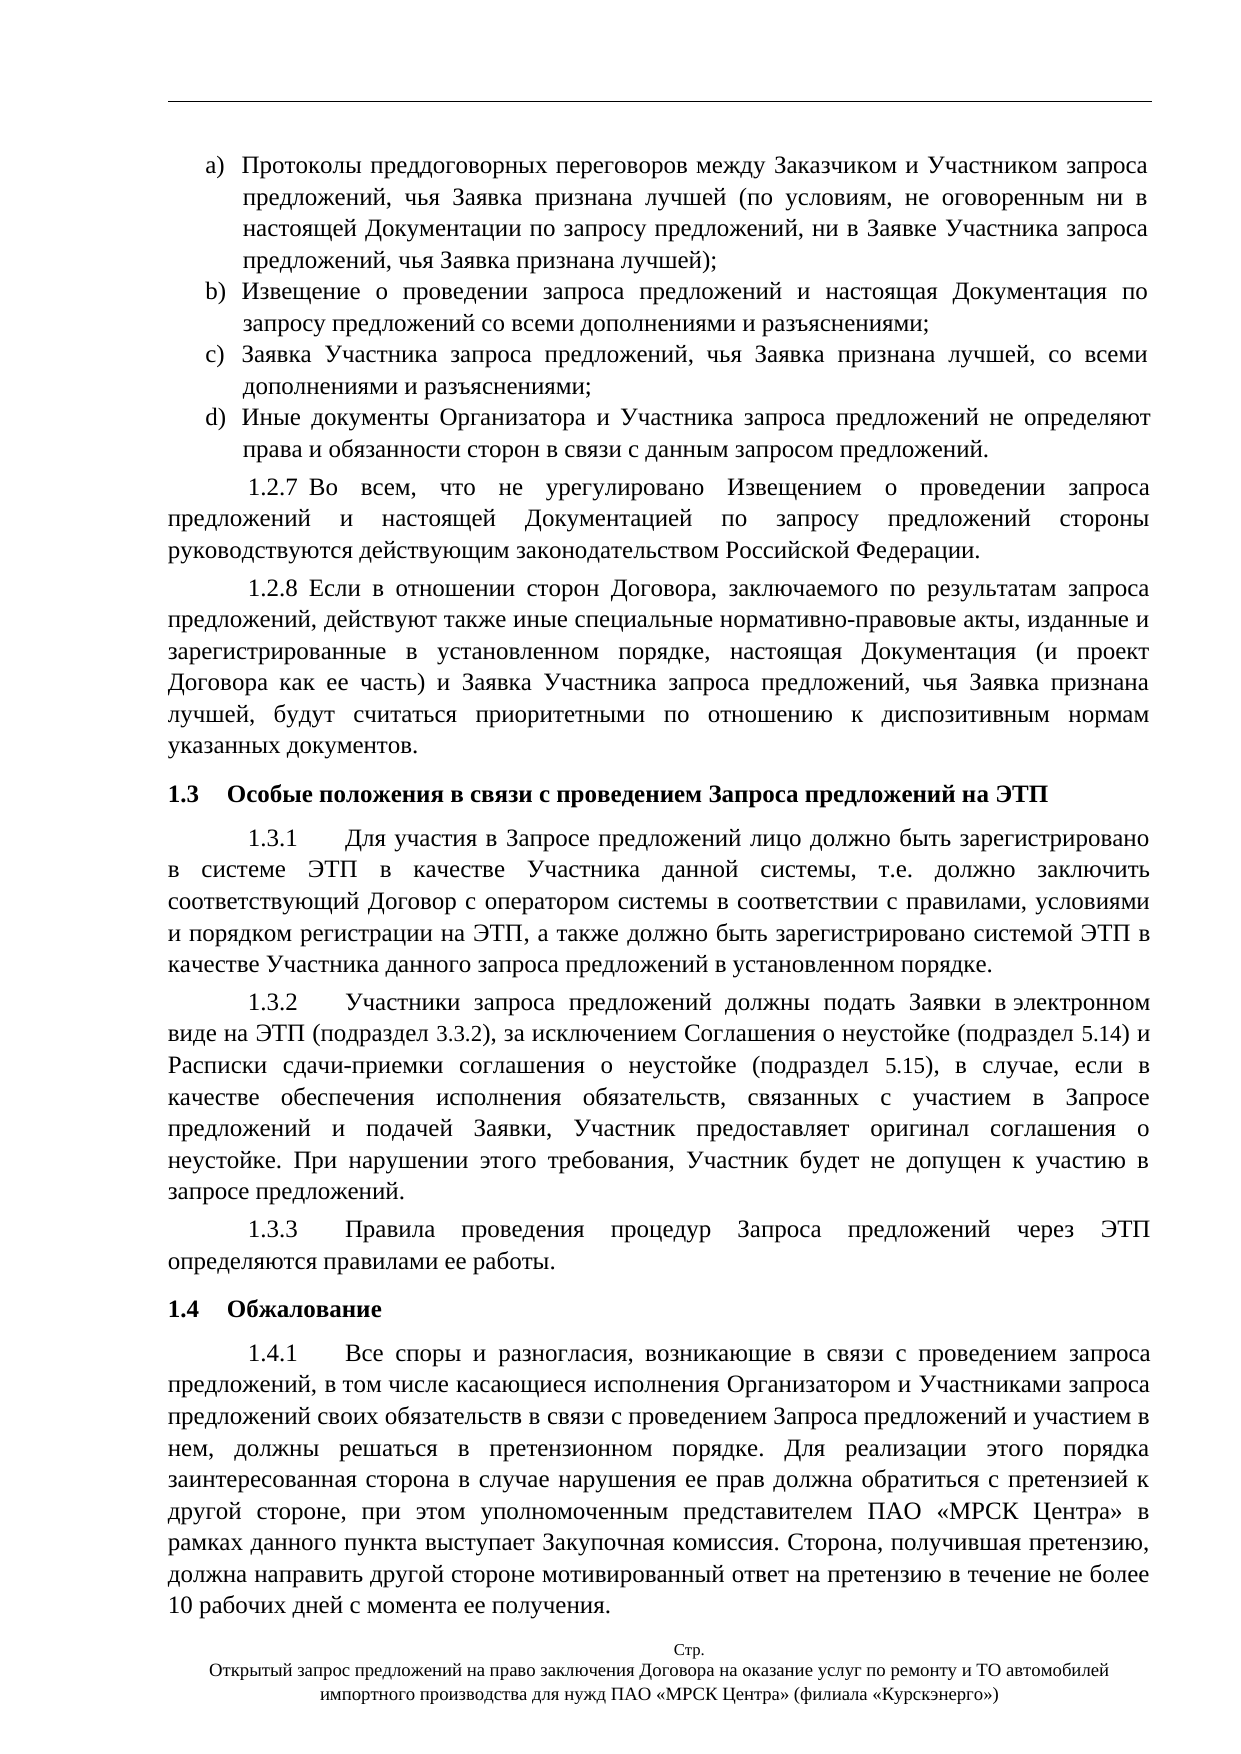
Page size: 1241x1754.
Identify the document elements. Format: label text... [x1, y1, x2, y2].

list Иные документы Организатора и Участника запроса предложений не определяют права и обязанности сторон в связи с данным запросом предложений. [205, 402, 1152, 463]
list Извещение о проведении запроса предложений и настоящая Документация по запросу предложений со всеми дополнениями и разъяснениями; [205, 276, 1148, 337]
list Если в отношении сторон Договора, заключаемого по результатам запроса предложений, действуют также иные специальные нормативно-правовые акты, изданные и зарегистрированные в установленном порядке, настоящая Документация (и проект Договора как ее часть) и Заявка Участника запроса предложений, чья Заявка признана лучшей, будут считаться приоритетными по отношению к диспозитивным нормам указанных документов. [168, 573, 1150, 759]
subtitle Обжалование [168, 1294, 1152, 1323]
list Правила проведения процедур Запроса предложений через ЭТП определяются правилами ее работы. [168, 1214, 1150, 1274]
list Во всем, что не урегулировано Извещением о проведении запроса предложений и настоящей Документацией по запросу предложений стороны руководствуются действующим законодательством Российской Федерации. [168, 472, 1150, 564]
list Участники запроса предложений должны подать Заявки в электронном виде на ЭТП (подраздел 3.3.2), за исключением Соглашения о неустойке (подраздел 5.14) и Расписки сдачи-приемки соглашения о неустойке (подраздел 5.15), в случае, если в качестве обеспечения исполнения обязательств, связанных с участием в Запросе предложений и подачей Заявки, Участник предоставляет оригинал соглашения о неустойке. При нарушении этого требования, Участник будет не допущен к участию в запросе предложений. [168, 987, 1150, 1205]
list Заявка Участника запроса предложений, чья Заявка признана лучшей, со всеми дополнениями и разъяснениями; [205, 339, 1148, 400]
list Для участия в Запросе предложений лицо должно быть зарегистрировано в системе ЭТП в качестве Участника данной системы, т.е. должно заключить соответствующий Договор с оператором системы в соответствии с правилами, условиями и порядком регистрации на ЭТП, а также должно быть зарегистрировано системой ЭТП в качестве Участника данного запроса предложений в установленном порядке. [168, 823, 1150, 978]
subtitle Особые положения в связи с проведением Запроса предложений на ЭТП [168, 779, 1152, 808]
list Все споры и разногласия, возникающие в связи с проведением запроса предложений, в том числе касающиеся исполнения Организатором и Участниками запроса предложений своих обязательств в связи с проведением Запроса предложений и участием в нем, должны решаться в претензионном порядке. Для реализации этого порядка заинтересованная сторона в случае нарушения ее прав должна обратиться с претензией к другой стороне, при этом уполномоченным представителем ПАО «МРСК Центра» в рамках данного пункта выступает Закупочная комиссия. Сторона, получившая претензию, должна направить другой стороне мотивированный ответ на претензию в течение не более 10 рабочих дней с момента ее получения. [168, 1338, 1150, 1619]
list Протоколы преддоговорных переговоров между Заказчиком и Участником запроса предложений, чья Заявка признана лучшей (по условиям, не оговоренным ни в настоящей Документации по запросу предложений, ни в Заявке Участника запроса предложений, чья Заявка признана лучшей); [205, 150, 1149, 273]
